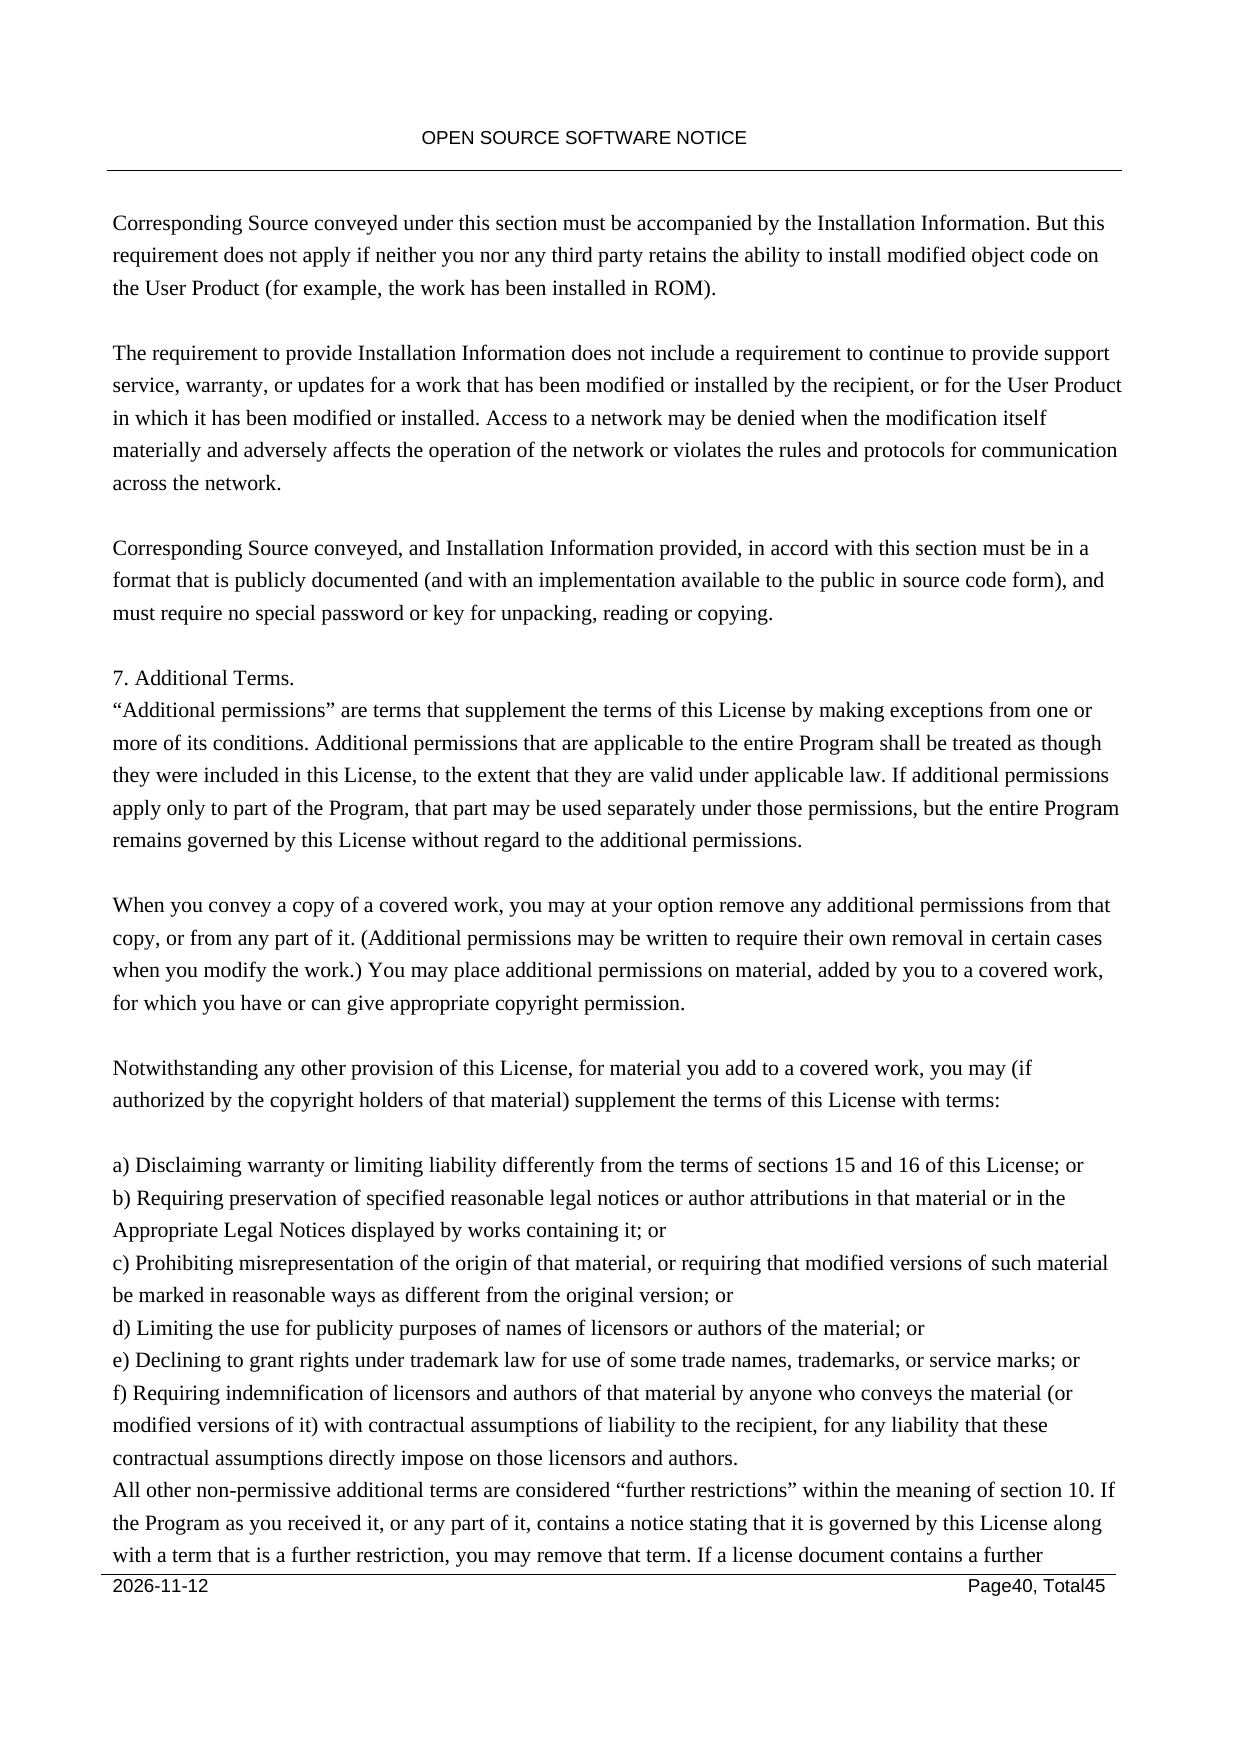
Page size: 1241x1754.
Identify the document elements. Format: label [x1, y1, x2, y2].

text [112, 206, 1128, 1571]
